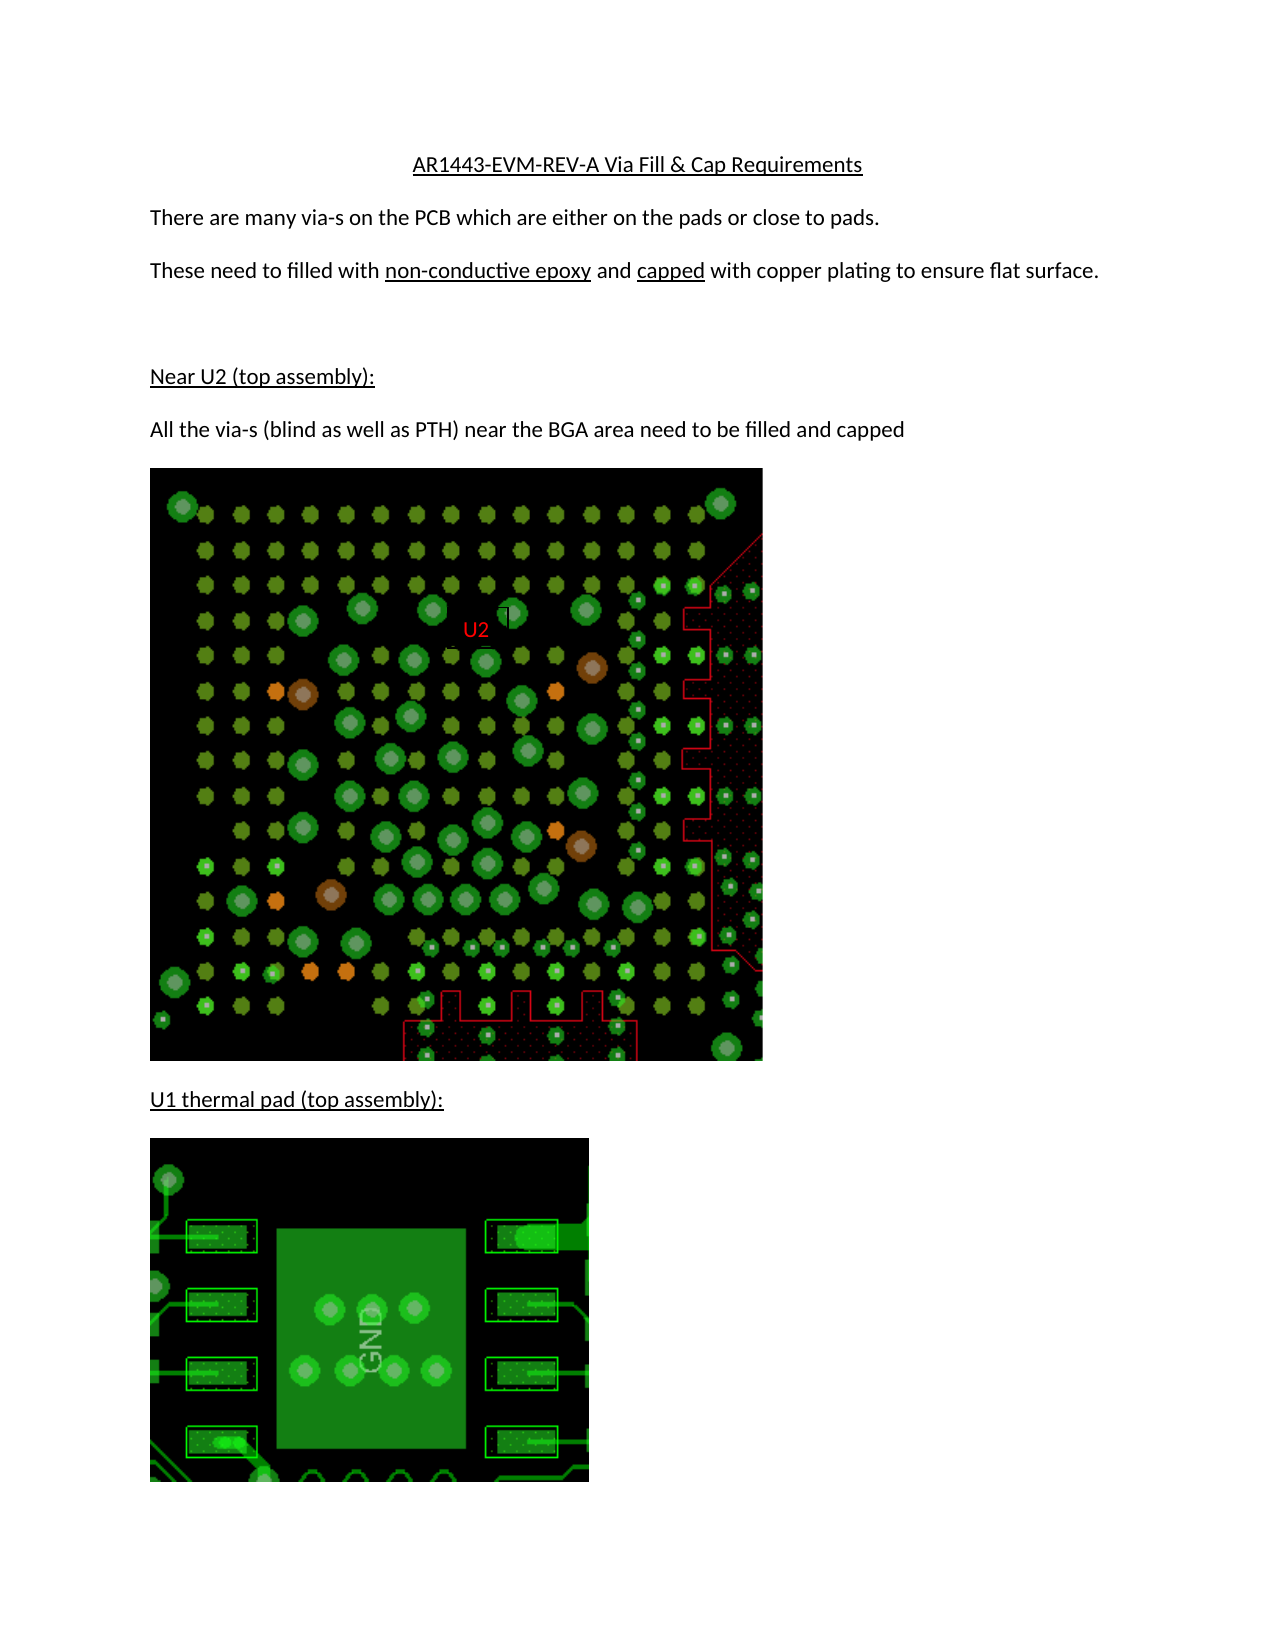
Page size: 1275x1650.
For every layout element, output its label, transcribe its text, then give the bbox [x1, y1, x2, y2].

text There are many via-s on the PCB which are either on the pads or close to pads. [150, 203, 1125, 231]
picture [150, 468, 763, 1061]
text All the via-s (blind as well as PTH) near the BGA area need to be filled and capped [150, 415, 1125, 443]
text U1 thermal pad (top assembly): [150, 1085, 1125, 1113]
picture [150, 1138, 589, 1482]
text These need to filled with non-conductive epoxy and capped with copper plating to ensure flat surface. [150, 256, 1125, 284]
text AR1443-EVM-REV-A Via Fill & Cap Requirements [150, 150, 1125, 178]
text Near U2 (top assembly): [150, 362, 1125, 390]
